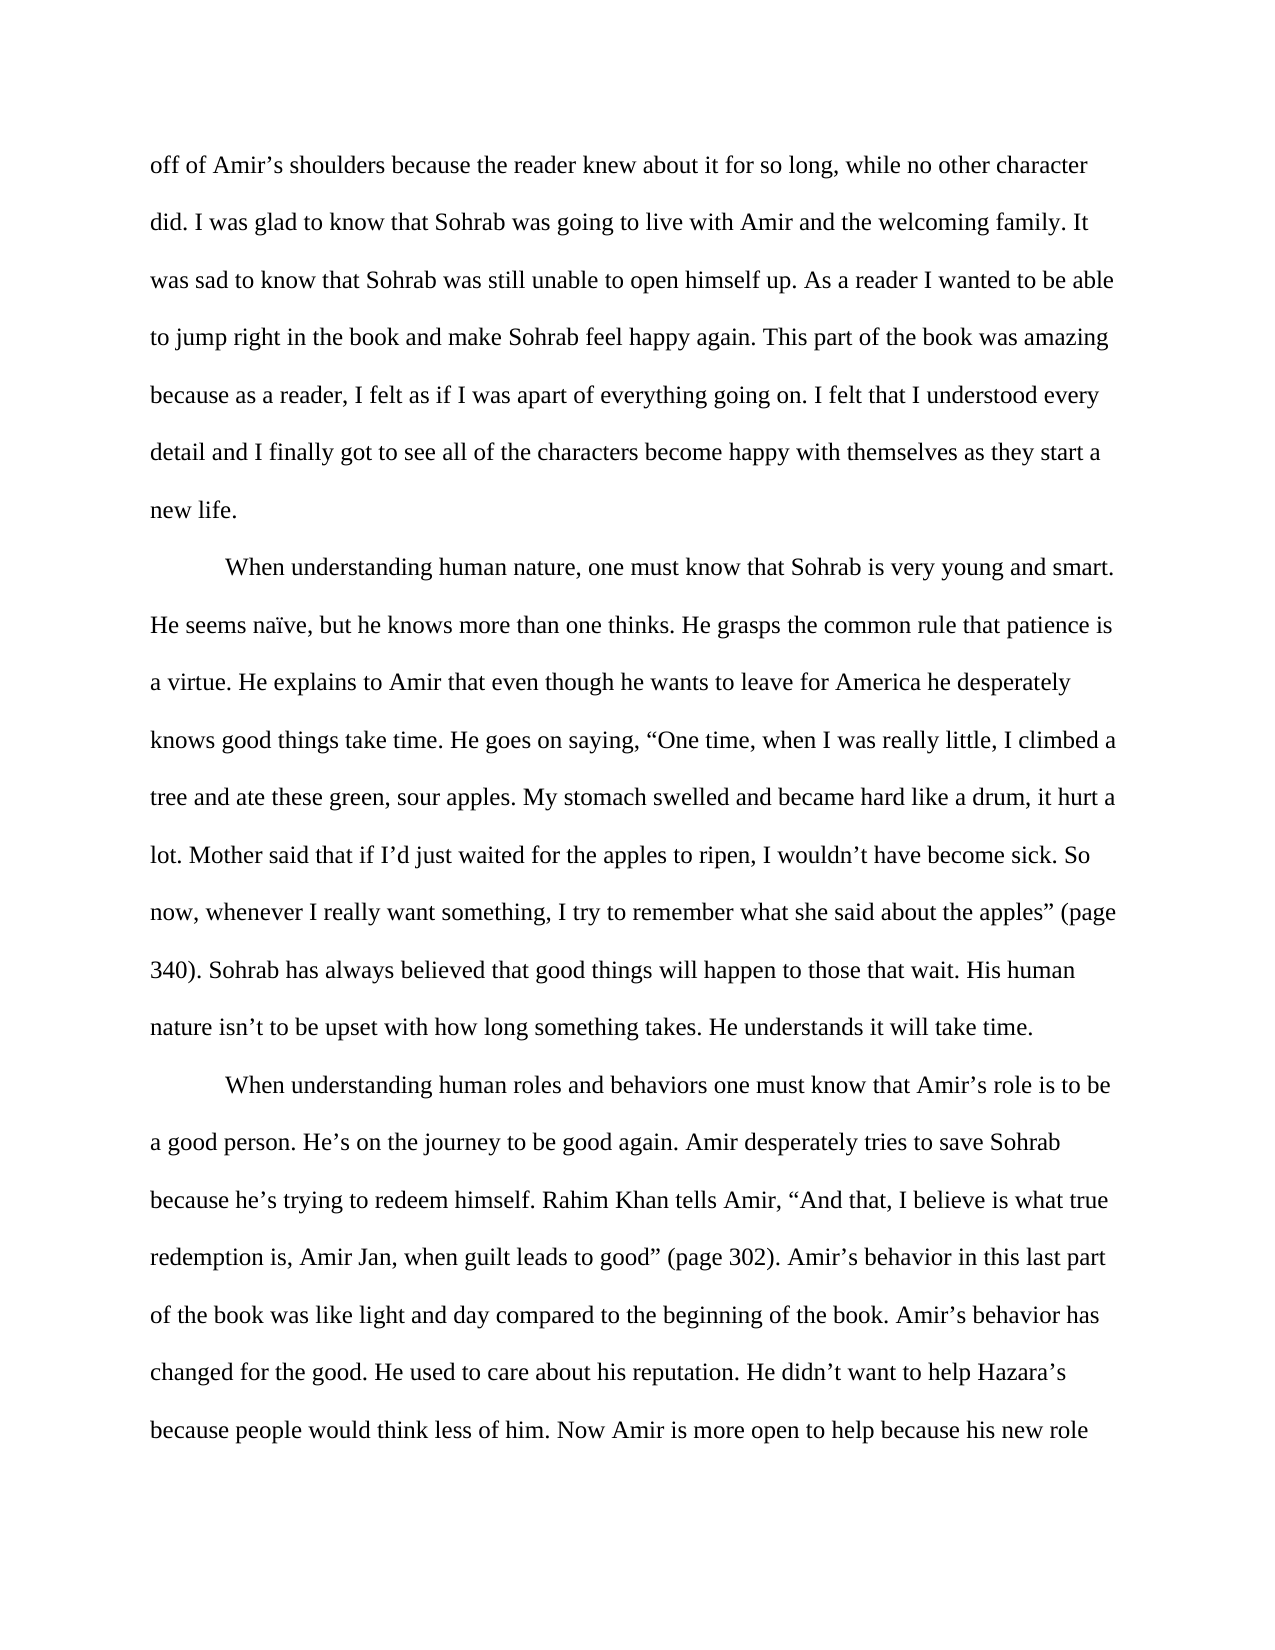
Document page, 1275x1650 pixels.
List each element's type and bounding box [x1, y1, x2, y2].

text [150, 150, 1125, 1444]
